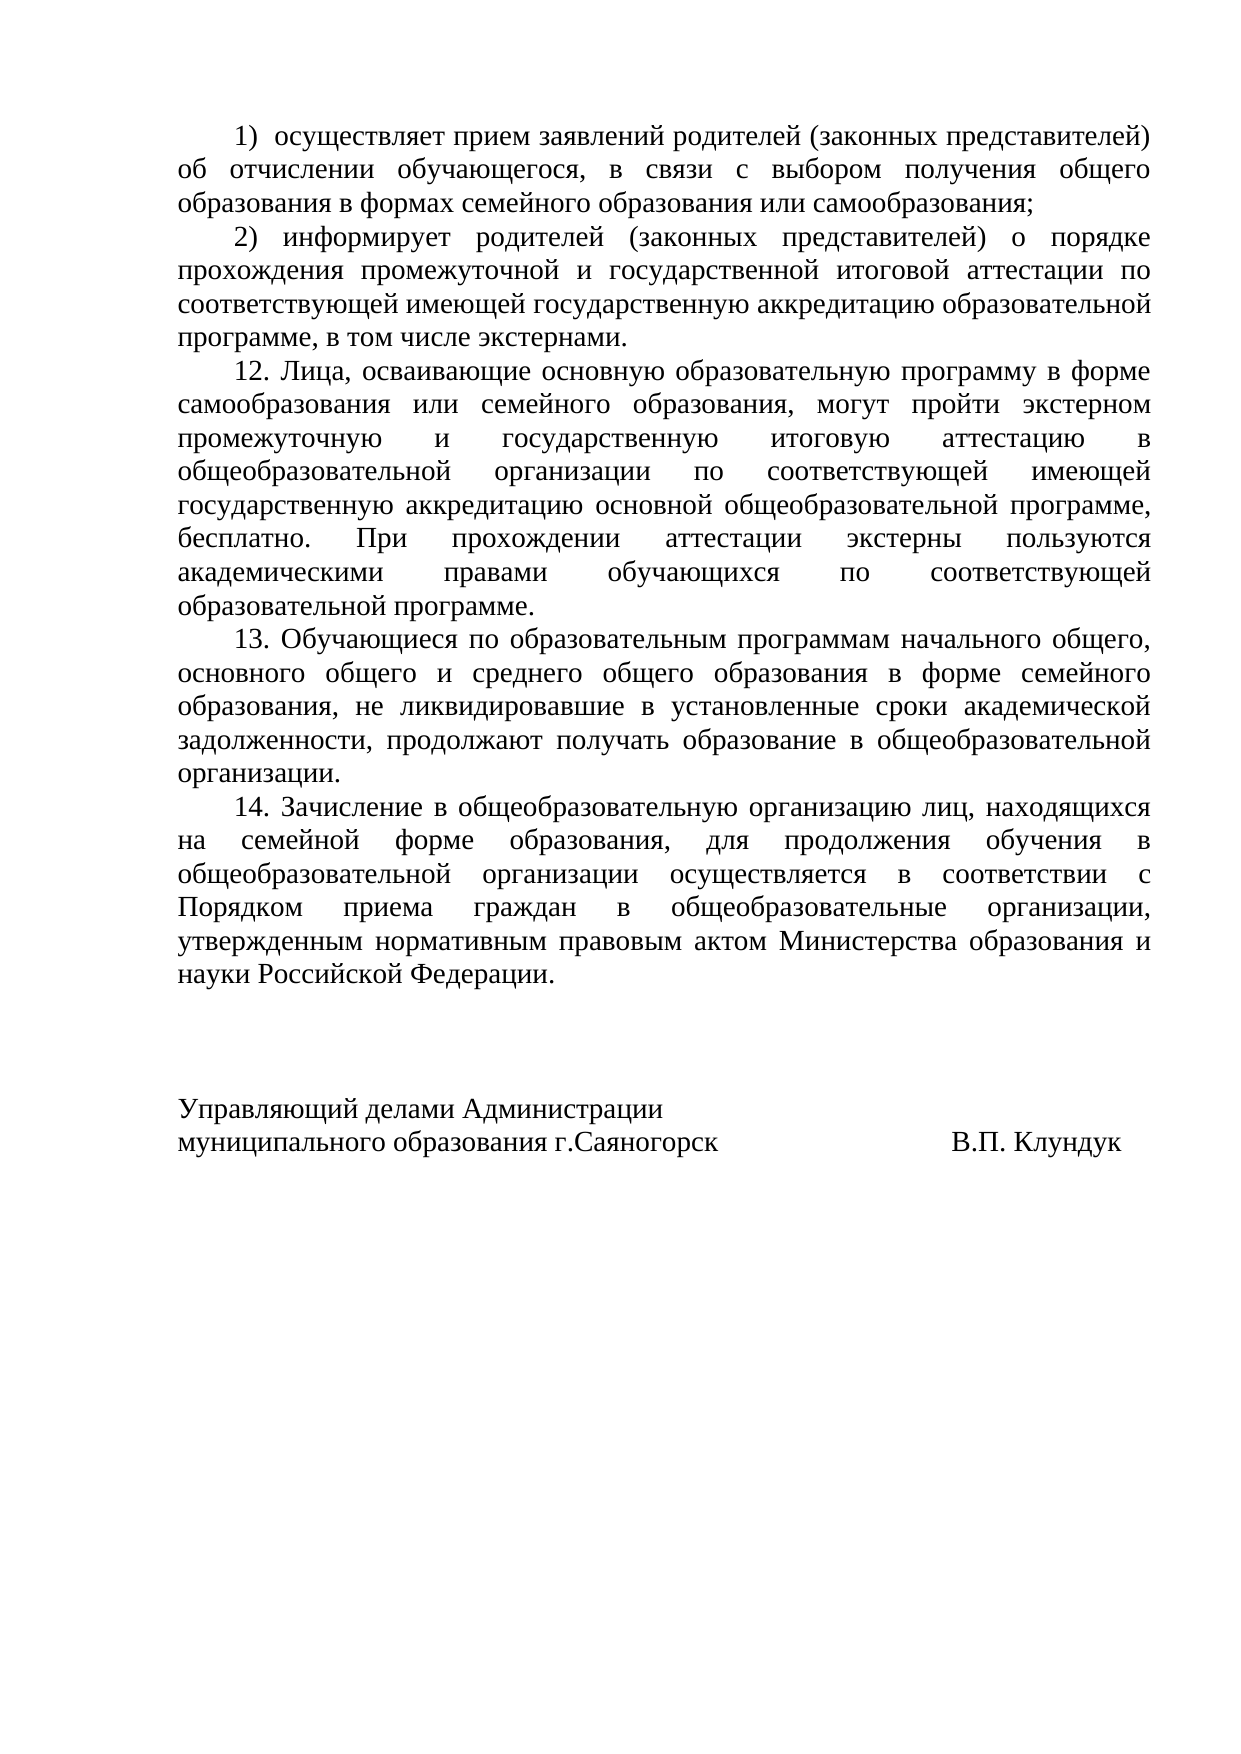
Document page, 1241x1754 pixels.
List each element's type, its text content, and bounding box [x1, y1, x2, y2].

text 13. Обучающиеся по образовательным программам начального общего, основного общего и среднего общего образования в форме семейного образования, не ликвидировавшие в установленные сроки академической задолженности, продолжают получать образование в общеобразовательной организации. [177, 621, 1152, 789]
text 1) осуществляет прием заявлений родителей (законных представителей) об отчислении обучающегося, в связи с выбором получения общего образования в формах семейного образования или самообразования; [177, 118, 1152, 219]
text 14. Зачисление в общеобразовательную организацию лиц, находящихся на семейной форме образования, для продолжения обучения в общеобразовательной организации осуществляется в соответствии с Порядком приема граждан в общеобразовательные организации, утвержденным нормативным правовым актом Министерства образования и науки Российской Федерации. [177, 789, 1152, 990]
text 2) информирует родителей (законных представителей) о порядке прохождения промежуточной и государственной итоговой аттестации по соответствующей имеющей государственную аккредитацию образовательной программе, в том числе экстернами. [177, 219, 1152, 353]
text 12. Лица, осваивающие основную образовательную программу в форме самообразования или семейного образования, могут пройти экстерном промежуточную и государственную итоговую аттестацию в общеобразовательной организации по соответствующей имеющей государственную аккредитацию основной общеобразовательной программе, бесплатно. При прохождении аттестации экстерны пользуются академическими правами обучающихся по соответствующей образовательной программе. [177, 353, 1152, 621]
text муниципального образования г.Саяногорск В.П. Клундук [177, 1124, 1152, 1158]
text Управляющий делами Администрации [177, 1091, 1152, 1124]
